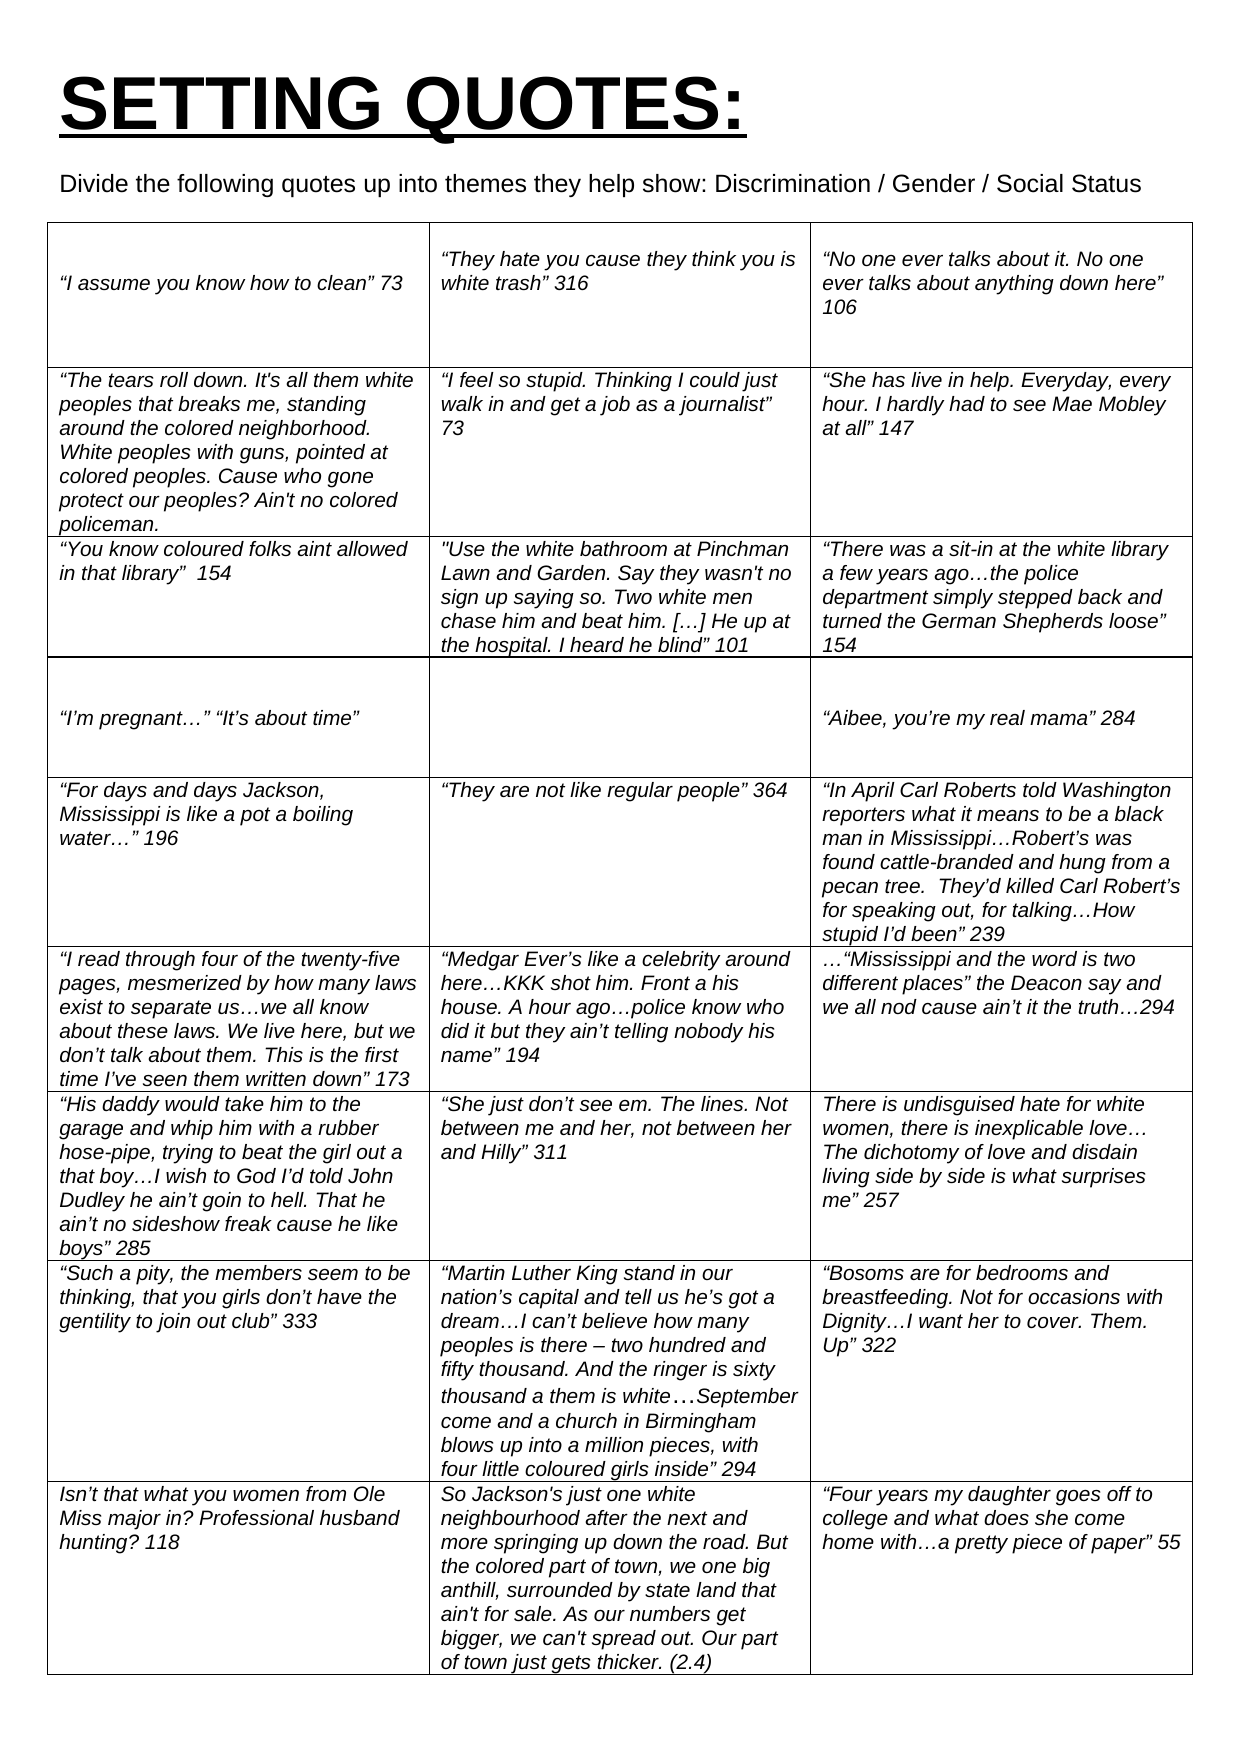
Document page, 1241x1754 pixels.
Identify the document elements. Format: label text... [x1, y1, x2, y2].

table_cell “I read through four of the twenty-five pages, mesmerized by how many laws exist to separate us…we all know about these laws. We live here, but we don’t talk about them. This is the first time I’ve seen them written down” 173 [48, 947, 429, 1091]
table_cell [430, 658, 810, 777]
table_cell “Medgar Ever’s like a celebrity around here…KKK shot him. Front a his house. A hour ago…police know who did it but they ain’t telling nobody his name” 194 [430, 947, 810, 1091]
text Divide the following quotes up into themes they help show: Discrimination / Gender / Social Status [59, 169, 1181, 198]
table_cell “The tears roll down. It's all them white peoples that breaks me, standing around the colored neighborhood. White peoples with guns, pointed at colored peoples. Cause who gone protect our peoples? Ain't no colored policeman. [48, 368, 429, 536]
table_cell “In April Carl Roberts told Washington reporters what it means to be a black man in Mississippi…Robert’s was found cattle-branded and hung from a pecan tree. They’d killed Carl Robert’s for speaking out, for talking…How stupid I’d been” 239 [811, 778, 1192, 946]
table_cell Isn’t that what you women from Ole Miss major in? Professional husband hunting? 118 [48, 1482, 429, 1674]
table_cell There is undisguised hate for white women, there is inexplicable love…The dichotomy of love and disdain living side by side is what surprises me” 257 [811, 1092, 1192, 1259]
table_cell “Martin Luther King stand in our nation’s capital and tell us he’s got a dream…I can’t believe how many peoples is there – two hundred and fifty thousand. And the ringer is sixty thousand a them is white…September come and a church in Birmingham blows up into a million pieces, with four little coloured girls inside” 294 [430, 1261, 810, 1481]
table_header “No one ever talks about it. No one ever talks about anything down here” 106 [811, 223, 1192, 367]
table_cell “Four years my daughter goes off to college and what does she come home with…a pretty piece of paper” 55 [811, 1482, 1192, 1674]
table_header “They hate you cause they think you is white trash” 316 [430, 223, 810, 367]
table_cell “Such a pity, the members seem to be thinking, that you girls don’t have the gentility to join out club” 333 [48, 1261, 429, 1481]
table_cell “She just don’t see em. The lines. Not between me and her, not between her and Hilly” 311 [430, 1092, 810, 1259]
table_cell “You know coloured folks aint allowed in that library” 154 [48, 537, 429, 656]
table_header “I assume you know how to clean” 73 [48, 223, 429, 367]
table_cell “I feel so stupid. Thinking I could just walk in and get a job as a journalist” 73 [430, 368, 810, 536]
table_cell “I’m pregnant…” “It’s about time” [48, 658, 429, 777]
table_cell So Jackson's just one white neighbourhood after the next and more springing up down the road. But the colored part of town, we one big anthill, surrounded by state land that ain't for sale. As our numbers get bigger, we can't spread out. Our part of town just gets thicker. (2.4) [430, 1482, 810, 1674]
table_cell “She has live in help. Everyday, every hour. I hardly had to see Mae Mobley at all” 147 [811, 368, 1192, 536]
text SETTING QUOTES: [59, 59, 1181, 145]
table_cell “Bosoms are for bedrooms and breastfeeding. Not for occasions with Dignity…I want her to cover. Them. Up” 322 [811, 1261, 1192, 1481]
table_cell "Use the white bathroom at Pinchman Lawn and Garden. Say they wasn't no sign up saying so. Two white men chase him and beat him. […] He up at the hospital. I heard he blind” 101 [430, 537, 810, 656]
table_cell “His daddy would take him to the garage and whip him with a rubber hose-pipe, trying to beat the girl out a that boy…I wish to God I’d told John Dudley he ain’t goin to hell. That he ain’t no sideshow freak cause he like boys” 285 [48, 1092, 429, 1259]
table_cell “For days and days Jackson, Mississippi is like a pot a boiling water…” 196 [48, 778, 429, 946]
table_cell …“Mississippi and the word is two different places” the Deacon say and we all nod cause ain’t it the truth…294 [811, 947, 1192, 1091]
table_cell “They are not like regular people” 364 [430, 778, 810, 946]
table_cell “Aibee, you’re my real mama” 284 [811, 658, 1192, 777]
table_cell “There was a sit-in at the white library a few years ago…the police department simply stepped back and turned the German Shepherds loose” 154 [811, 537, 1192, 656]
